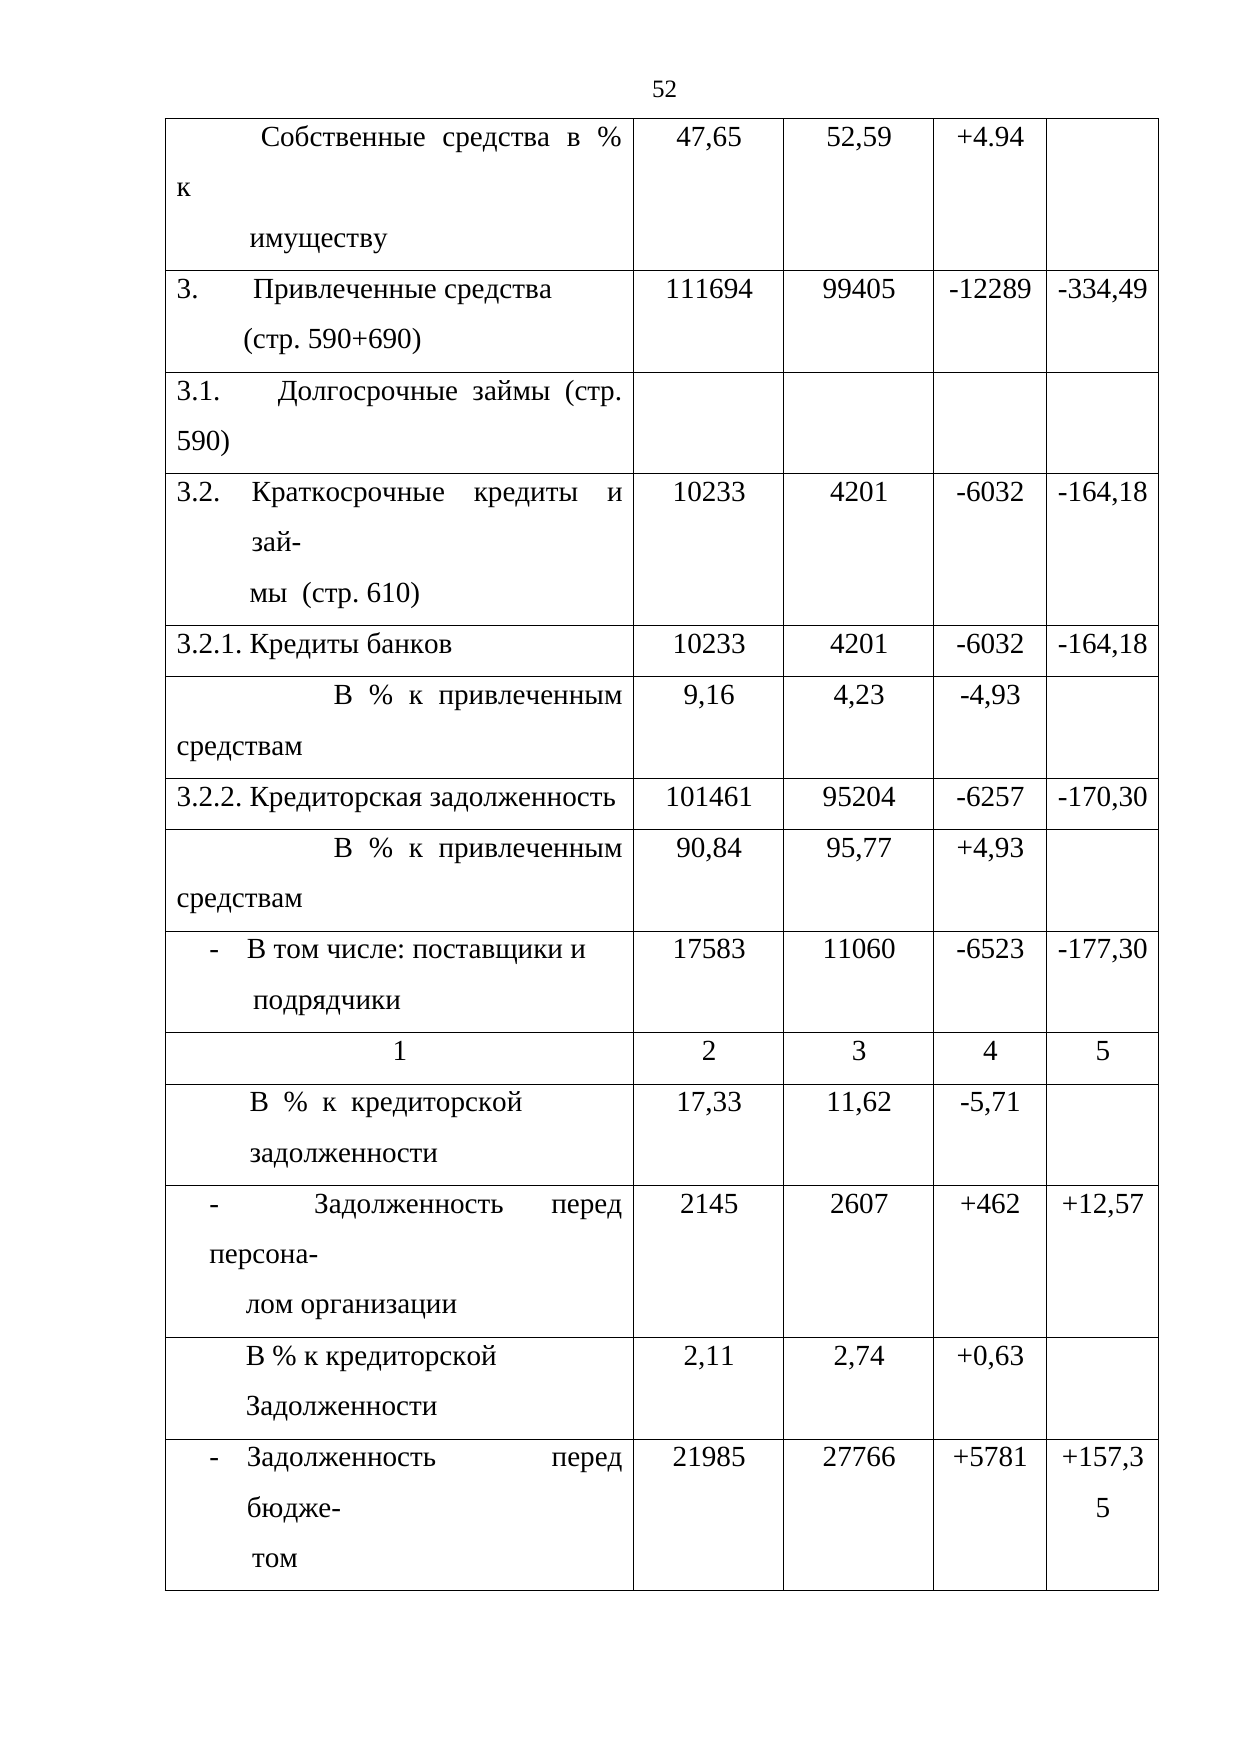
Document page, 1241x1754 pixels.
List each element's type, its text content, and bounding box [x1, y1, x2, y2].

table_cell 47,65 [634, 119, 783, 270]
table_cell В том числе: поставщики и подрядчики [166, 932, 633, 1032]
table_cell -4,93 [934, 677, 1046, 778]
table_cell Привлеченные средства (стр. 590+690) [166, 271, 633, 372]
table_cell 2,11 [634, 1338, 783, 1438]
table_cell -6032 [934, 474, 1046, 625]
table_cell 4201 [784, 474, 933, 625]
table_cell -12289 [934, 271, 1046, 372]
table_cell 2 [634, 1033, 783, 1083]
table_cell [1047, 1338, 1158, 1438]
table_cell -177,30 [1047, 932, 1158, 1032]
table_cell 95,77 [784, 830, 933, 931]
table_cell 11060 [784, 932, 933, 1032]
table_cell -164,18 [1047, 626, 1158, 676]
table_cell 2145 [634, 1186, 783, 1337]
table_cell 4 [934, 1033, 1046, 1083]
table_cell [1047, 1085, 1158, 1185]
table_cell 3.2.1. Кредиты банков [166, 626, 633, 676]
table_cell [1047, 830, 1158, 931]
table_cell +4,93 [934, 830, 1046, 931]
table_cell -170,30 [1047, 779, 1158, 829]
table_cell 5 [1047, 1033, 1158, 1083]
table_cell 21985 [634, 1440, 783, 1590]
table_cell 27766 [784, 1440, 933, 1590]
table_cell Задолженность перед бюдже- том [166, 1440, 633, 1590]
table_cell +5781 [934, 1440, 1046, 1590]
table_cell -164,18 [1047, 474, 1158, 625]
table_cell -6032 [934, 626, 1046, 676]
table_cell В % к кредиторской задолженности [166, 1085, 633, 1185]
table_cell [1047, 677, 1158, 778]
table_cell 111694 [634, 271, 783, 372]
table_cell 4201 [784, 626, 933, 676]
table_cell 3.1. Долгосрочные займы (стр. 590) [166, 373, 633, 473]
table_cell -334,49 [1047, 271, 1158, 372]
table_cell 101461 [634, 779, 783, 829]
table_cell В % к кредиторской Задолженности [166, 1338, 633, 1438]
table_cell 11,62 [784, 1085, 933, 1185]
table_cell -5,71 [934, 1085, 1046, 1185]
table_cell 90,84 [634, 830, 783, 931]
table_cell +4.94 [934, 119, 1046, 270]
table_cell 10233 [634, 626, 783, 676]
table_cell [634, 373, 783, 473]
table_cell В % к привлеченным средствам [166, 830, 633, 931]
table_cell +462 [934, 1186, 1046, 1337]
table_cell В % к привлеченным средствам [166, 677, 633, 778]
table_cell -6257 [934, 779, 1046, 829]
table_cell +157,35 [1047, 1440, 1158, 1590]
table_cell -6523 [934, 932, 1046, 1032]
table_cell [934, 373, 1046, 473]
table_cell 52,59 [784, 119, 933, 270]
table_cell 4,23 [784, 677, 933, 778]
table_cell Собственные средства в % к имуществу [166, 119, 633, 270]
table_cell 3.2.2. Кредиторская задолженность [166, 779, 633, 829]
table_cell [1047, 373, 1158, 473]
table_cell 2607 [784, 1186, 933, 1337]
table_cell [1047, 119, 1158, 270]
table_cell 1 [166, 1033, 633, 1083]
table_cell 10233 [634, 474, 783, 625]
table_cell +0,63 [934, 1338, 1046, 1438]
table_cell +12,57 [1047, 1186, 1158, 1337]
table_cell 3 [784, 1033, 933, 1083]
table_cell 99405 [784, 271, 933, 372]
table_cell 17,33 [634, 1085, 783, 1185]
table_cell [784, 373, 933, 473]
table_cell 17583 [634, 932, 783, 1032]
table_cell 9,16 [634, 677, 783, 778]
table_cell 95204 [784, 779, 933, 829]
table_cell Краткосрочные кредиты и зай- мы (стр. 610) [166, 474, 633, 625]
table_cell - Задолженность перед персона- лом организации [166, 1186, 633, 1337]
table_cell 2,74 [784, 1338, 933, 1438]
